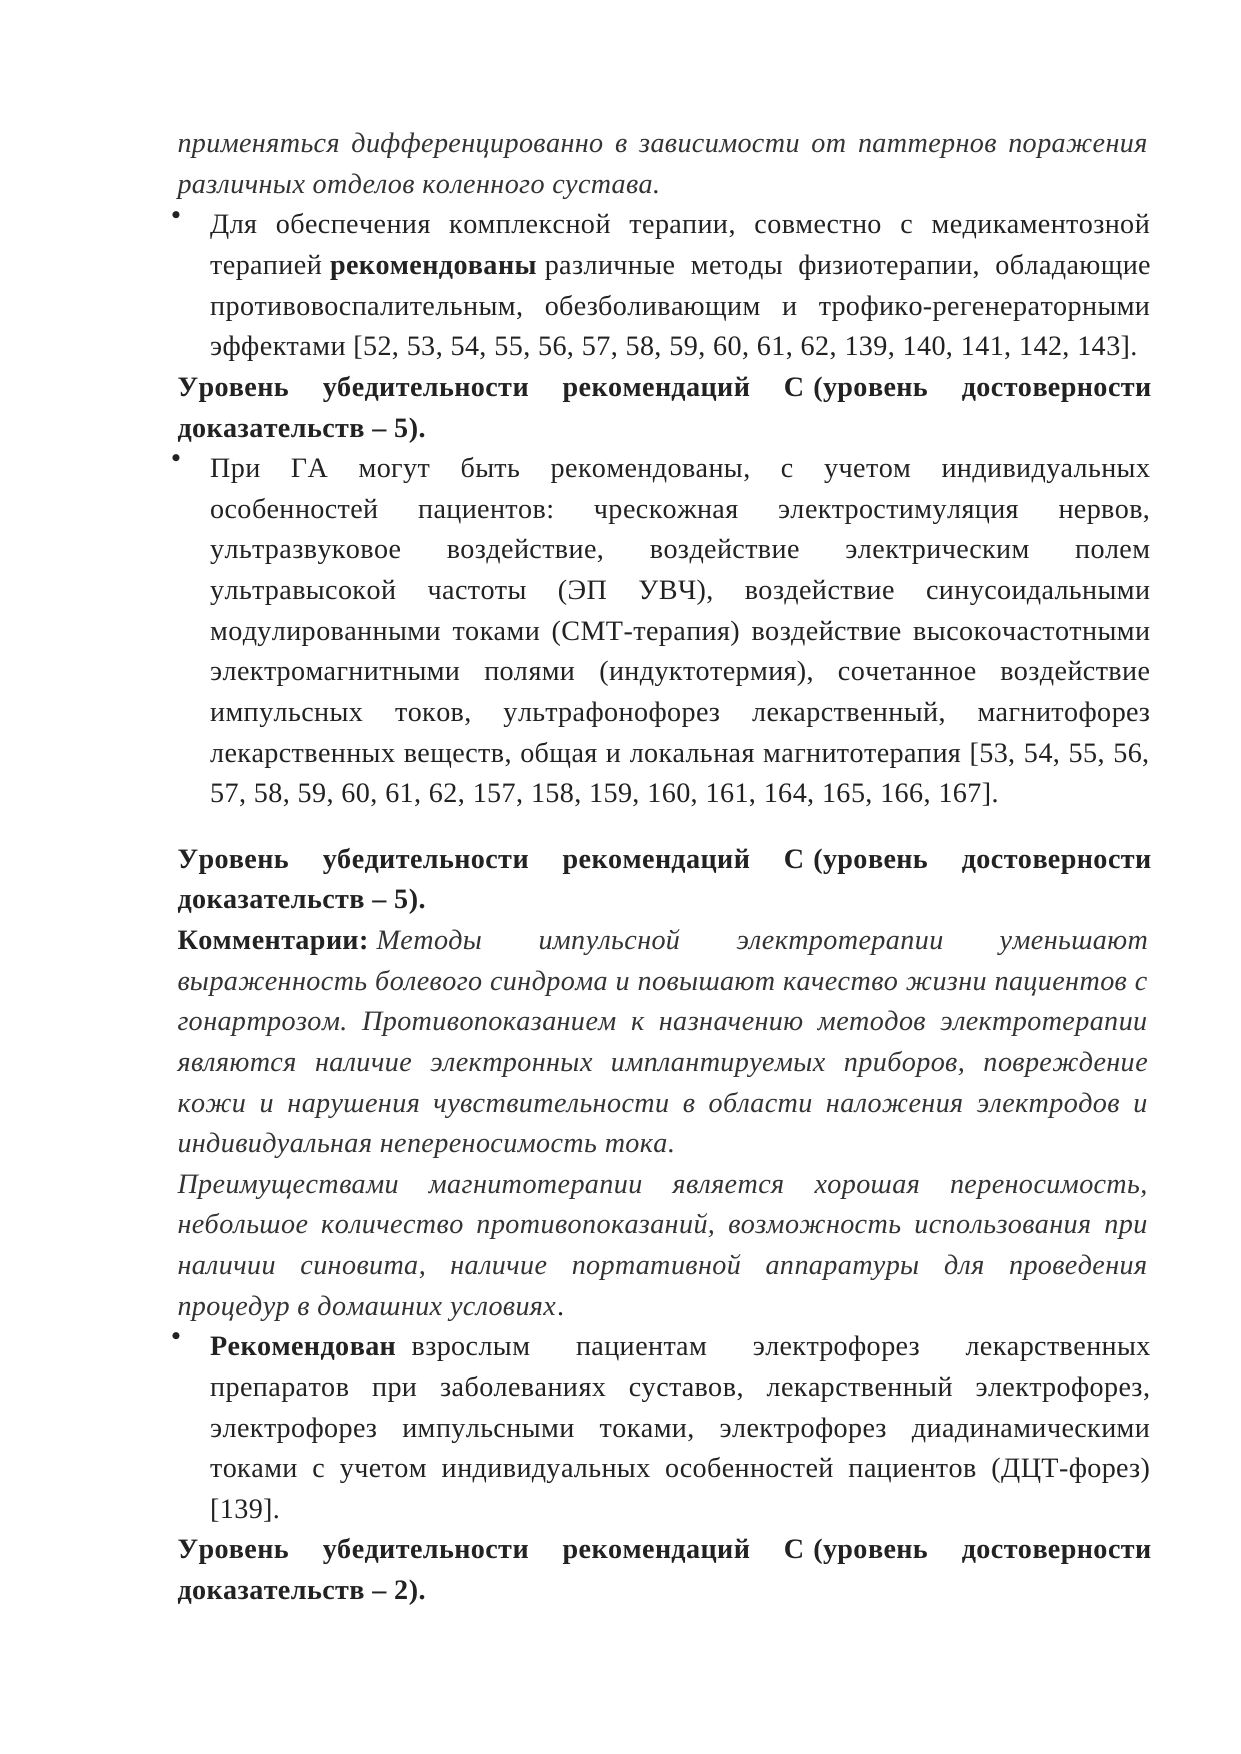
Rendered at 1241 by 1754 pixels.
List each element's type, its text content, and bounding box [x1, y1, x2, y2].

text Уровень убедительности рекомендаций С (уровень достоверности доказательств – 5). [177, 362, 1152, 443]
text Уровень убедительности рекомендаций C (уровень достоверности доказательств – 2). [177, 1524, 1152, 1606]
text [177, 118, 1152, 199]
list При ГА могут быть рекомендованы, с учетом индивидуальных особенностей пациентов: чрескожная электростимуляция нервов, ультразвуковое воздействие, воздействие электрическим полем ультравысокой частоты (ЭП УВЧ), воздействие синусоидальными модулированными токами (СМТ-терапия) воздействие высокочастотными электромагнитными полями (индуктотермия), сочетанное воздействие импульсных токов, ультрафонофорез лекарственный, магнитофорез лекарственных веществ, общая и локальная магнитотерапия [53, 54, 55, 56, 57, 58, 59, 60, 61, 62, 157, 158, 159, 160, 161, 164, 165, 166, 167]. [172, 443, 1152, 809]
text Комментарии: Методы импульсной электротерапии уменьшают выраженность болевого синдрома и повышают качество жизни пациентов с гонартрозом. Противопоказанием к назначению методов электротерапии являются наличие электронных имплантируемых приборов, повреждение кожи и нарушения чувствительности в области наложения электродов и индивидуальная непереносимость тока. [177, 915, 1152, 1159]
text Уровень убедительности рекомендаций С (уровень достоверности доказательств – 5). [177, 834, 1152, 915]
list Рекомендован взрослым пациентам электрофорез лекарственных препаратов при заболеваниях суставов, лекарственный электрофорез, электрофорез импульсными токами, электрофорез диадинамическими токами с учетом индивидуальных особенностей пациентов (ДЦТ-форез) [139]. [172, 1321, 1152, 1524]
text Преимуществами магнитотерапии является хорошая переносимость, небольшое количество противопоказаний, возможность использования при наличии синовита, наличие портативной аппаратуры для проведения процедур в домашних условиях. [177, 1159, 1152, 1321]
list Для обеспечения комплексной терапии, совместно с медикаментозной терапией рекомендованы различные методы физиотерапии, обладающие противовоспалительным, обезболивающим и трофико-регенераторными эффектами [52, 53, 54, 55, 56, 57, 58, 59, 60, 61, 62, 139, 140, 141, 142, 143]. [172, 199, 1152, 362]
